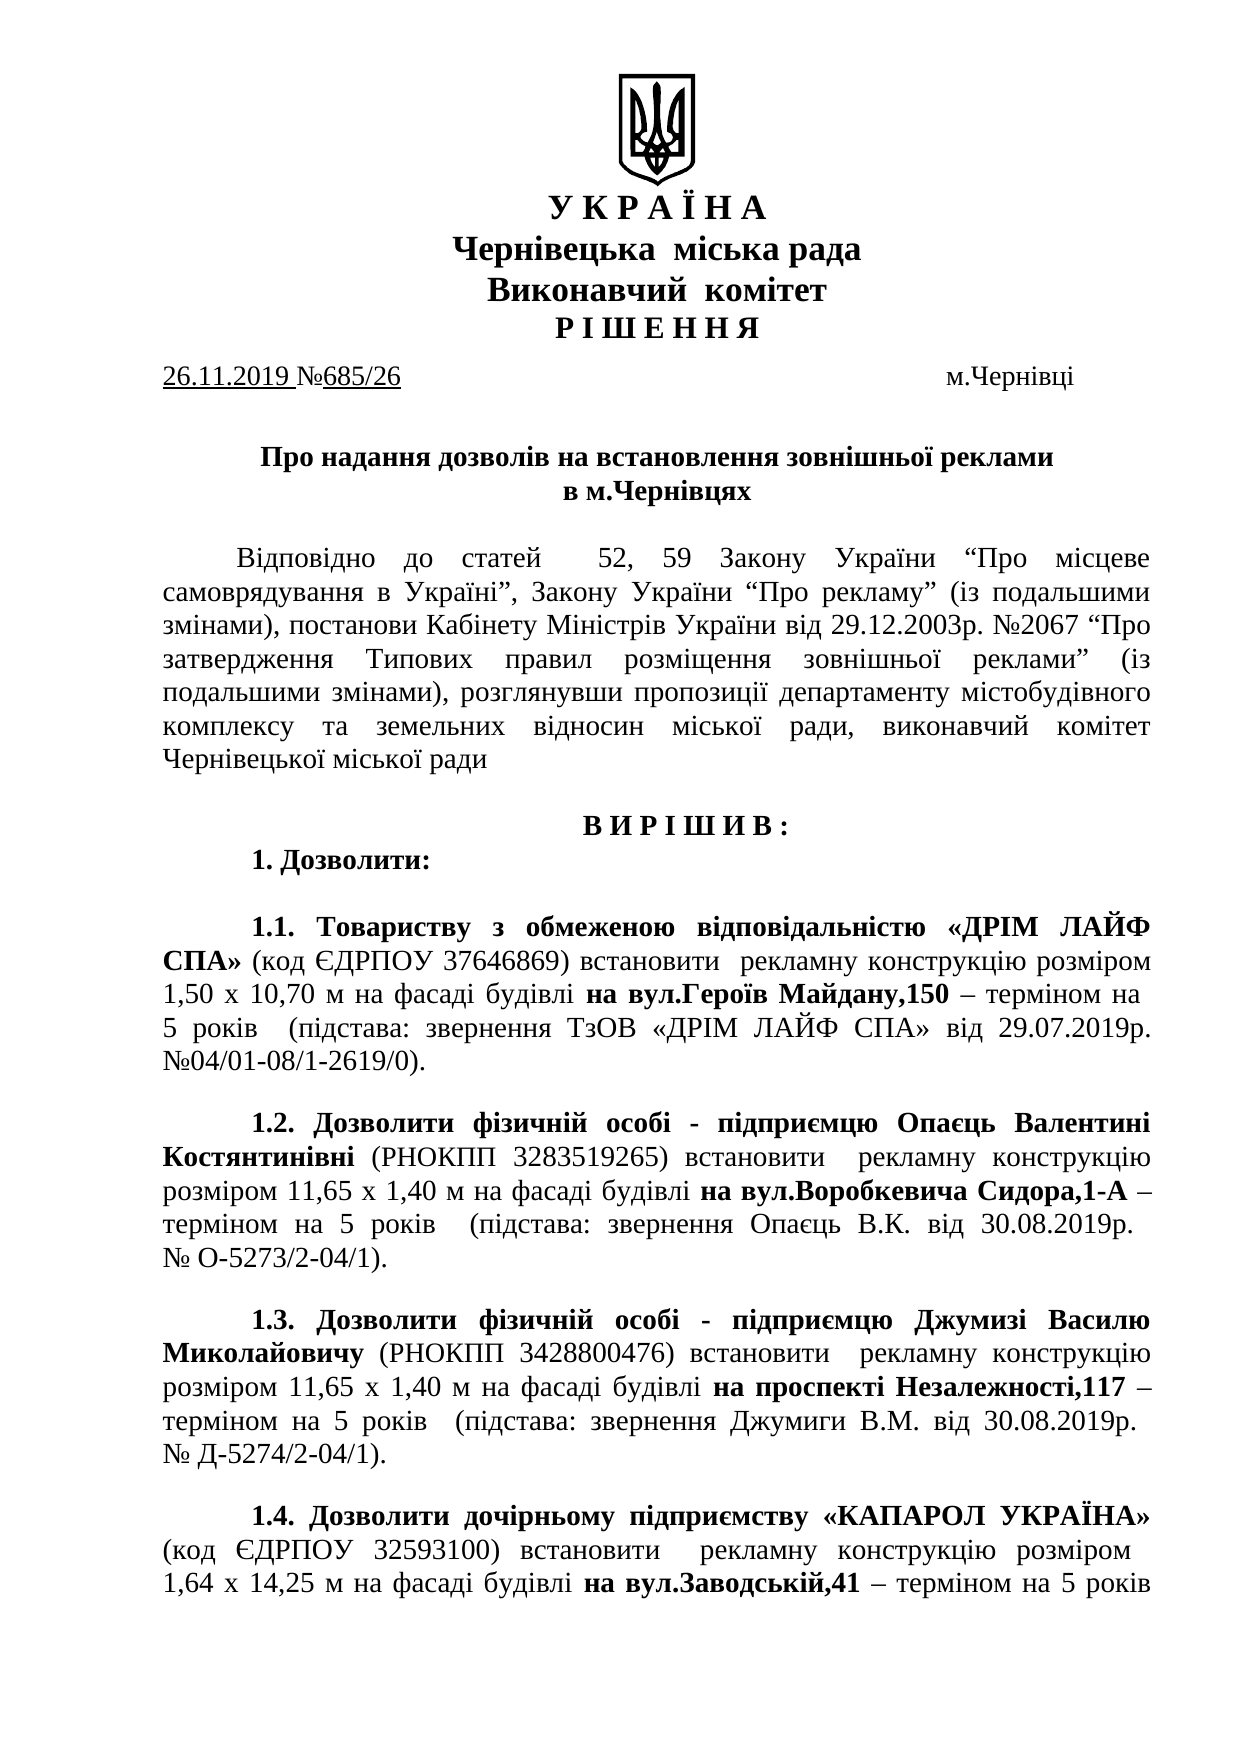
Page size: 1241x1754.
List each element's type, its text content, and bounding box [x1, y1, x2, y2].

text Чернівецька міська рада [162, 227, 1152, 268]
text Відповідно до статей 52, 59 Закону України “Про місцеве самоврядування в Україні”, Закону України “Про рекламу” (із подальшими змінами), постанови Кабінету Міністрів України від 29.12.2003р. №2067 “Про затвердження Типових правил розміщення зовнішньої реклами” (із подальшими змінами), розглянувши пропозиції департаменту містобудівного комплексу та земельних відносин міської ради, виконавчий комітет Чернівецької міської ради [162, 540, 1152, 775]
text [162, 1498, 1152, 1599]
text Про надання дозволів на встановлення зовнішньої реклами [162, 439, 1152, 473]
text 1.2. Дозволити фізичній особі - підприємцю Опаєць Валентині Костянтинівні (РНОКПП 3283519265) встановити рекламну конструкцію розміром 11,65 х 1,40 м на фасаді будівлі на вул.Воробкевича Сидора,1-А – терміном на 5 років (підстава: звернення Опаєць В.К. від 30.08.2019р. № О-5273/2-04/1). [162, 1106, 1152, 1273]
text 1.1. Товариству з обмеженою відповідальністю «ДРІМ ЛАЙФ СПА» (код ЄДРПОУ 37646869) встановити рекламну конструкцію розміром 1,50 х 10,70 м на фасаді будівлі на вул.Героїв Майдану,150 – терміном на 5 років (підстава: звернення ТзОВ «ДРІМ ЛАЙФ СПА» від 29.07.2019р. №04/01-08/1-2619/0). [162, 909, 1152, 1077]
text в м.Чернівцях [162, 473, 1152, 507]
text У К Р А Ї Н А [162, 186, 1152, 227]
text 26.11.2019 №685/26 м.Чернівці [162, 359, 1152, 392]
text Виконавчий комітет [162, 268, 1152, 309]
text Р І Ш Е Н Н Я [162, 309, 1152, 345]
text 1.3. Дозволити фізичній особі - підприємцю Джумизі Василю Миколайовичу (РНОКПП 3428800476) встановити рекламну конструкцію розміром 11,65 х 1,40 м на фасаді будівлі на проспекті Незалежності,117 – терміном на 5 років (підстава: звернення Джумиги В.М. від 30.08.2019р. № Д-5274/2-04/1). [162, 1302, 1152, 1470]
text В И Р І Ш И В : [162, 808, 1152, 842]
text 1. Дозволити: [162, 842, 1152, 876]
